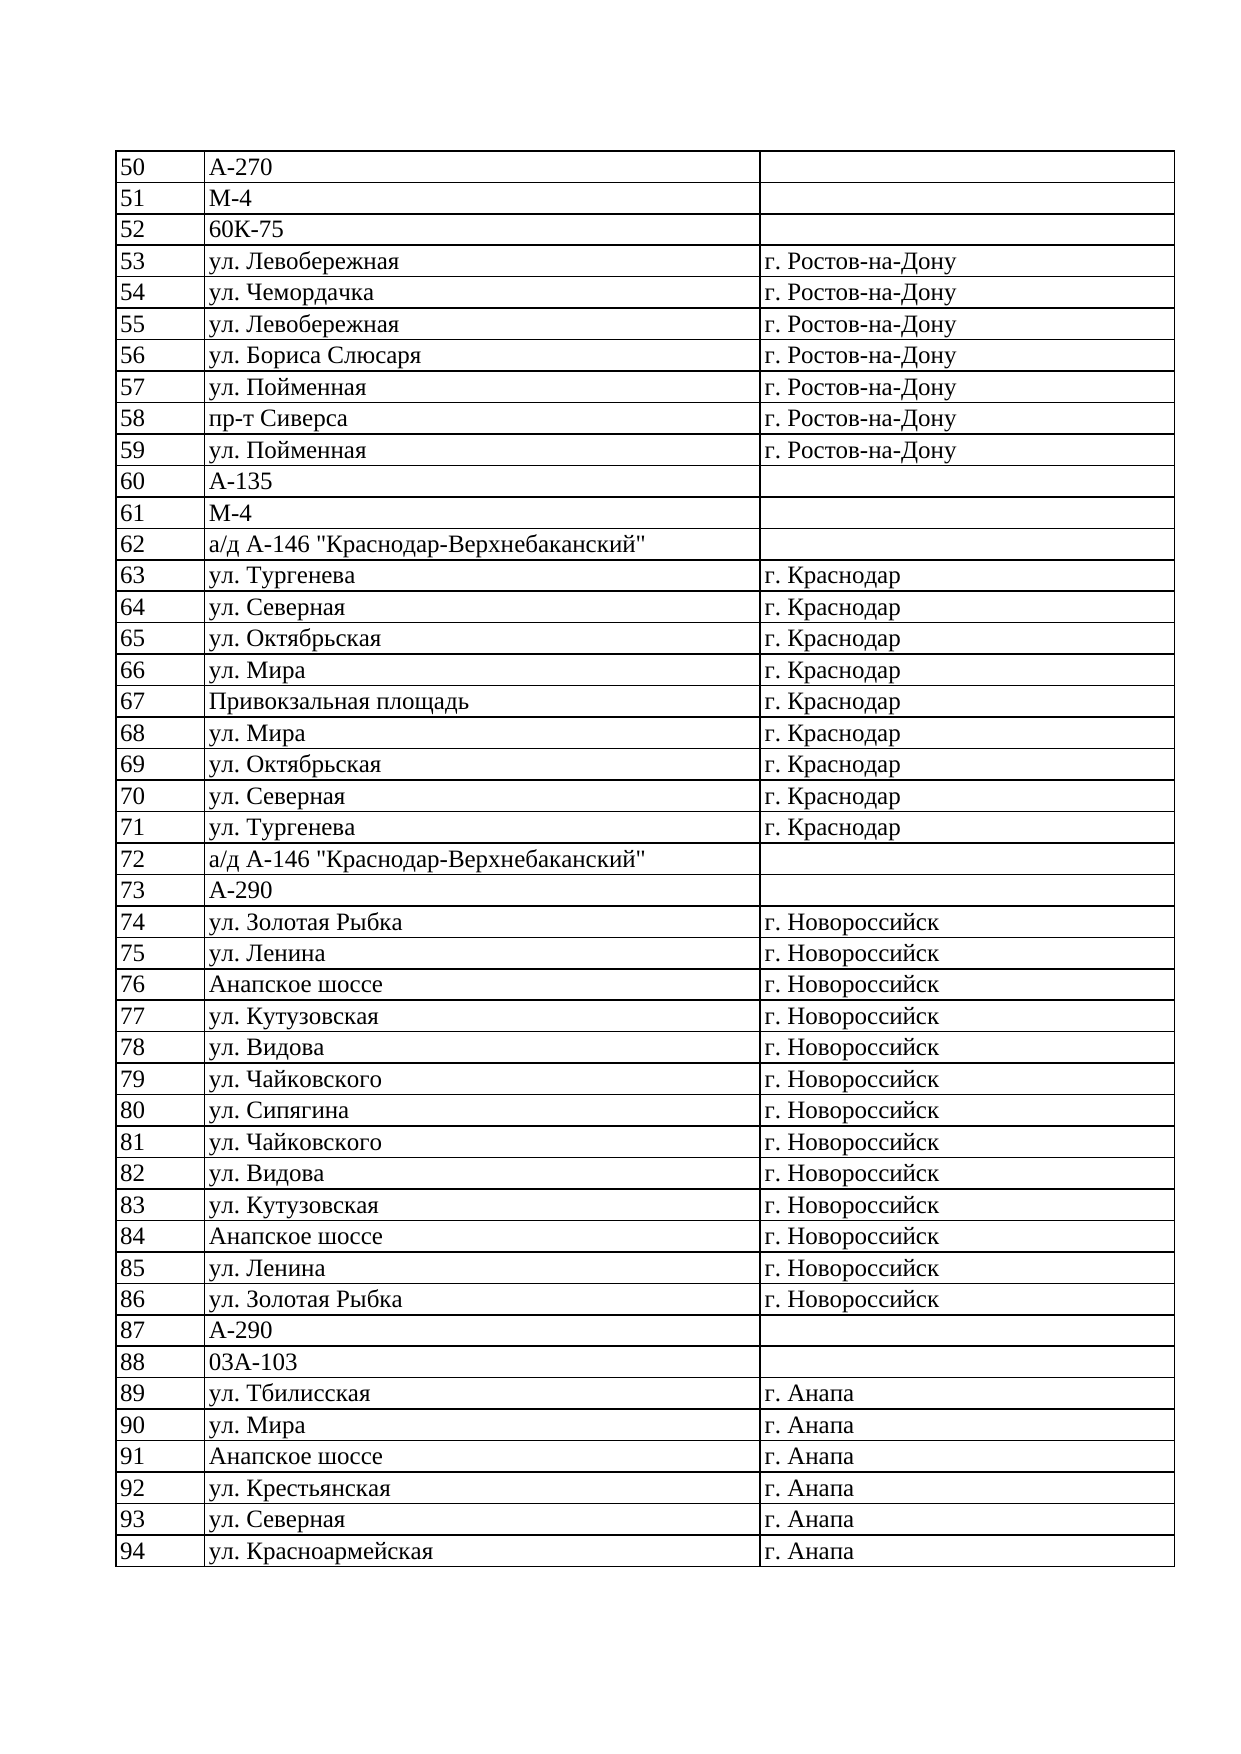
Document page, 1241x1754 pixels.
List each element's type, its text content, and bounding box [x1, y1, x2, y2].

table_cell 76 [117, 970, 204, 999]
table_cell ул. Видова [205, 1032, 759, 1062]
table_cell 69 [117, 749, 204, 779]
table_cell г. Новороссийск [761, 970, 1174, 999]
table_cell ул. Октябрьская [205, 623, 759, 653]
table_cell 58 [117, 403, 204, 433]
table_cell г. Ростов-на-Дону [761, 277, 1174, 307]
table_cell 52 [117, 215, 204, 244]
table_cell Привокзальная площадь [205, 686, 759, 716]
table_cell ул. Кутузовская [205, 1001, 759, 1031]
table_cell г. Новороссийск [761, 1253, 1174, 1282]
table_cell 50 [117, 152, 204, 181]
table_cell ул. Видова [205, 1158, 759, 1188]
table_cell г. Краснодар [761, 592, 1174, 622]
table_cell ул. Кутузовская [205, 1190, 759, 1219]
table_cell 72 [117, 844, 204, 873]
table_cell ул. Пойменная [205, 435, 759, 464]
table_cell ул. Мира [205, 718, 759, 748]
table_cell г. Ростов-на-Дону [761, 435, 1174, 464]
table_cell 79 [117, 1064, 204, 1094]
table_cell 89 [117, 1378, 204, 1408]
table_cell ул. Левобережная [205, 309, 759, 339]
table_cell г. Новороссийск [761, 1064, 1174, 1094]
table_cell г. Анапа [761, 1441, 1174, 1471]
table_cell М-4 [205, 498, 759, 527]
table_cell [761, 152, 1174, 181]
table_cell 57 [117, 372, 204, 402]
table_cell г. Анапа [761, 1473, 1174, 1503]
table_cell 55 [117, 309, 204, 339]
table_cell 71 [117, 812, 204, 842]
table_cell а/д А-146 "Краснодар-Верхнебаканский" [205, 529, 759, 559]
table_cell А-270 [205, 152, 759, 181]
table_cell 73 [117, 875, 204, 905]
table_cell 03А-103 [205, 1347, 759, 1377]
table_cell 87 [117, 1316, 204, 1345]
table_cell г. Анапа [761, 1504, 1174, 1534]
table_cell 54 [117, 277, 204, 307]
table_cell ул. Чемордачка [205, 277, 759, 307]
table_cell 85 [117, 1253, 204, 1282]
table_cell 60К-75 [205, 215, 759, 244]
table_cell г. Новороссийск [761, 938, 1174, 968]
table_cell 59 [117, 435, 204, 464]
table_cell 93 [117, 1504, 204, 1534]
table_cell г. Ростов-на-Дону [761, 340, 1174, 370]
table_cell 94 [117, 1536, 204, 1566]
table_cell г. Анапа [761, 1536, 1174, 1566]
table_cell г. Ростов-на-Дону [761, 309, 1174, 339]
table_cell г. Новороссийск [761, 1221, 1174, 1251]
table_cell ул. Пойменная [205, 372, 759, 402]
table_cell г. Краснодар [761, 655, 1174, 685]
table_cell 53 [117, 246, 204, 276]
table_cell ул. Мира [205, 655, 759, 685]
table_cell 68 [117, 718, 204, 748]
table_cell [761, 215, 1174, 244]
table_cell 62 [117, 529, 204, 559]
table_cell [761, 1347, 1174, 1377]
table_cell г. Краснодар [761, 686, 1174, 716]
table_cell [761, 466, 1174, 496]
table_cell 65 [117, 623, 204, 653]
table_cell 88 [117, 1347, 204, 1377]
table_cell ул. Золотая Рыбка [205, 1284, 759, 1314]
table_cell г. Краснодар [761, 781, 1174, 811]
table_cell Анапское шоссе [205, 970, 759, 999]
table_cell г. Новороссийск [761, 1284, 1174, 1314]
table_cell 63 [117, 561, 204, 590]
table_cell г. Новороссийск [761, 1095, 1174, 1125]
table_cell 86 [117, 1284, 204, 1314]
table_cell 67 [117, 686, 204, 716]
table_cell 77 [117, 1001, 204, 1031]
table_cell Анапское шоссе [205, 1441, 759, 1471]
table_cell [761, 875, 1174, 905]
table_cell [761, 183, 1174, 213]
table_cell ул. Красноармейская [205, 1536, 759, 1566]
table_cell 66 [117, 655, 204, 685]
table_cell г. Краснодар [761, 718, 1174, 748]
table_cell г. Новороссийск [761, 1032, 1174, 1062]
table_cell [761, 1316, 1174, 1345]
table_cell пр-т Сиверса [205, 403, 759, 433]
table_cell ул. Северная [205, 592, 759, 622]
table_cell ул. Чайковского [205, 1127, 759, 1157]
table_cell г. Ростов-на-Дону [761, 403, 1174, 433]
table_cell А-290 [205, 875, 759, 905]
table_cell ул. Тбилисская [205, 1378, 759, 1408]
table_cell А-290 [205, 1316, 759, 1345]
table_cell 90 [117, 1410, 204, 1440]
table_cell 83 [117, 1190, 204, 1219]
table_cell 92 [117, 1473, 204, 1503]
table_cell 78 [117, 1032, 204, 1062]
table_cell [761, 498, 1174, 527]
table_cell ул. Левобережная [205, 246, 759, 276]
table_cell ул. Сипягина [205, 1095, 759, 1125]
table_cell г. Новороссийск [761, 1001, 1174, 1031]
table_cell ул. Северная [205, 1504, 759, 1534]
table_cell ул. Ленина [205, 938, 759, 968]
table_cell г. Новороссийск [761, 1127, 1174, 1157]
table_cell а/д А-146 "Краснодар-Верхнебаканский" [205, 844, 759, 873]
table_cell ул. Октябрьская [205, 749, 759, 779]
table_cell г. Новороссийск [761, 907, 1174, 936]
table_cell ул. Бориса Слюсаря [205, 340, 759, 370]
table_cell г. Анапа [761, 1378, 1174, 1408]
table_cell 64 [117, 592, 204, 622]
table_cell 81 [117, 1127, 204, 1157]
table_cell [761, 844, 1174, 873]
table_cell Анапское шоссе [205, 1221, 759, 1251]
table_cell ул. Тургенева [205, 561, 759, 590]
table_cell г. Краснодар [761, 749, 1174, 779]
table_cell ул. Крестьянская [205, 1473, 759, 1503]
table_cell 75 [117, 938, 204, 968]
table_cell г. Новороссийск [761, 1190, 1174, 1219]
table_cell ул. Ленина [205, 1253, 759, 1282]
table_cell 60 [117, 466, 204, 496]
table_cell г. Анапа [761, 1410, 1174, 1440]
table_cell г. Ростов-на-Дону [761, 372, 1174, 402]
table_cell 74 [117, 907, 204, 936]
table_cell 70 [117, 781, 204, 811]
table_cell 56 [117, 340, 204, 370]
table_cell г. Краснодар [761, 812, 1174, 842]
table_cell 84 [117, 1221, 204, 1251]
table_cell ул. Чайковского [205, 1064, 759, 1094]
table_cell 80 [117, 1095, 204, 1125]
table_cell А-135 [205, 466, 759, 496]
table_cell 61 [117, 498, 204, 527]
table_cell ул. Мира [205, 1410, 759, 1440]
table_cell ул. Тургенева [205, 812, 759, 842]
table_cell 91 [117, 1441, 204, 1471]
table_cell 51 [117, 183, 204, 213]
table_cell М-4 [205, 183, 759, 213]
table_cell г. Ростов-на-Дону [761, 246, 1174, 276]
table_cell г. Краснодар [761, 561, 1174, 590]
table_cell [761, 529, 1174, 559]
table_cell г. Новороссийск [761, 1158, 1174, 1188]
table_cell ул. Северная [205, 781, 759, 811]
table_cell ул. Золотая Рыбка [205, 907, 759, 936]
table_cell г. Краснодар [761, 623, 1174, 653]
table_cell 82 [117, 1158, 204, 1188]
